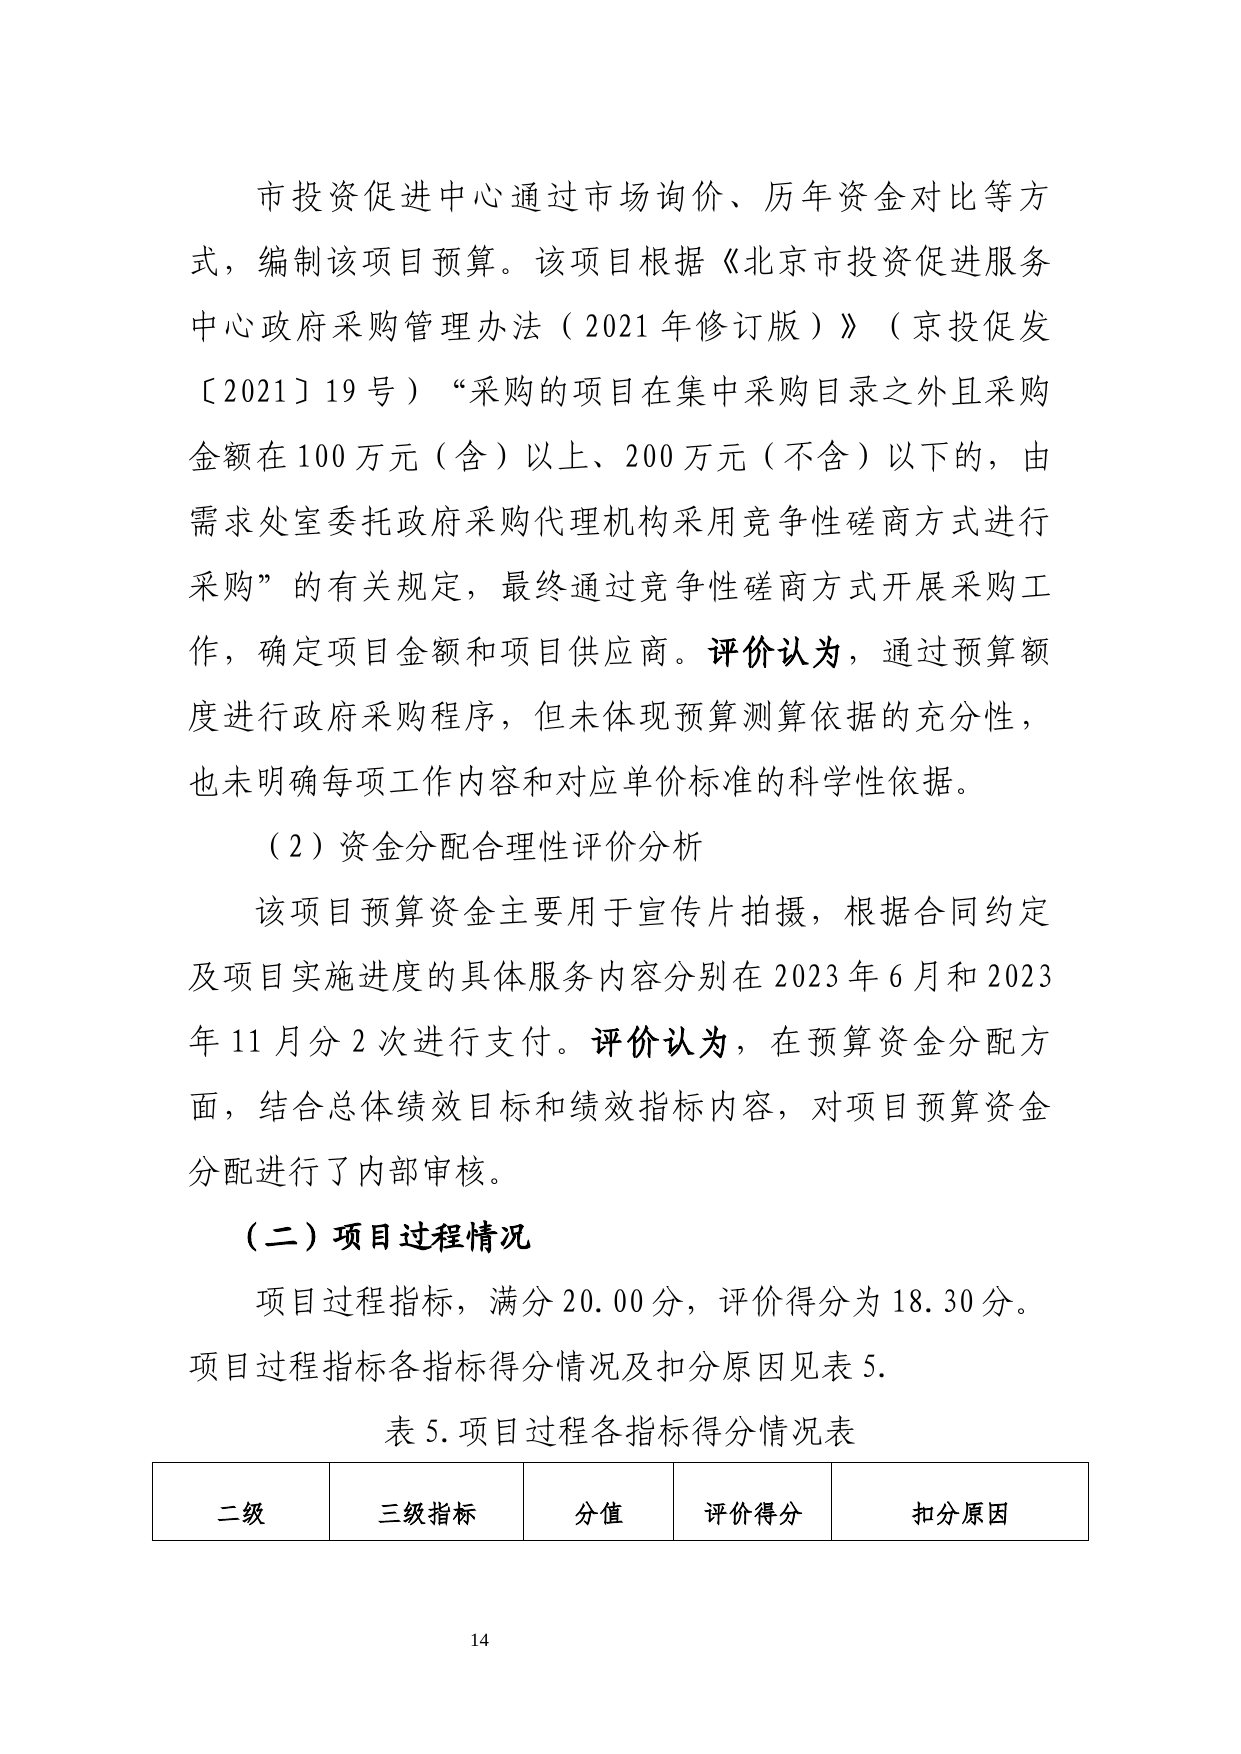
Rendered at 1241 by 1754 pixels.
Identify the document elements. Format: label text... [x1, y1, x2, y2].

table_header 三级指标 [330, 1463, 523, 1540]
text 市投资促进中心通过市场询价、历年资金对比等方式，编制该项目预算。该项目根据《北京市投资促进服务中心政府采购管理办法（2021年修订版）》（京投促发〔2021〕19号）“采购的项目在集中采购目录之外且采购金额在100万元（含）以上、200万元（不含）以下的，由需求处室委托政府采购代理机构采用竞争性磋商方式进行采购”的有关规定，最终通过竞争性磋商方式开展采购工作，确定项目金额和项目供应商。评价认为，通过预算额度进行政府采购程序，但未体现预算测算依据的充分性，也未明确每项工作内容和对应单价标准的科学性依据。 [187, 162, 1053, 812]
text （二）项目过程情况 [187, 1202, 1053, 1267]
list （2）资金分配合理性评价分析 [187, 812, 1053, 877]
text 表5.项目过程各指标得分情况表 [187, 1397, 1053, 1462]
table_header 分值 [524, 1463, 673, 1540]
table_header 扣分原因 [832, 1463, 1088, 1540]
table_header 评价得分 [674, 1463, 831, 1540]
list 该项目预算资金主要用于宣传片拍摄，根据合同约定及项目实施进度的具体服务内容分别在2023年6月和2023年11月分2次进行支付。评价认为，在预算资金分配方面，结合总体绩效目标和绩效指标内容，对项目预算资金分配进行了内部审核。 [187, 877, 1053, 1202]
text 项目过程指标，满分20.00分，评价得分为18.30分。项目过程指标各指标得分情况及扣分原因见表5. [187, 1267, 1053, 1397]
table_header 二级 [153, 1463, 329, 1540]
